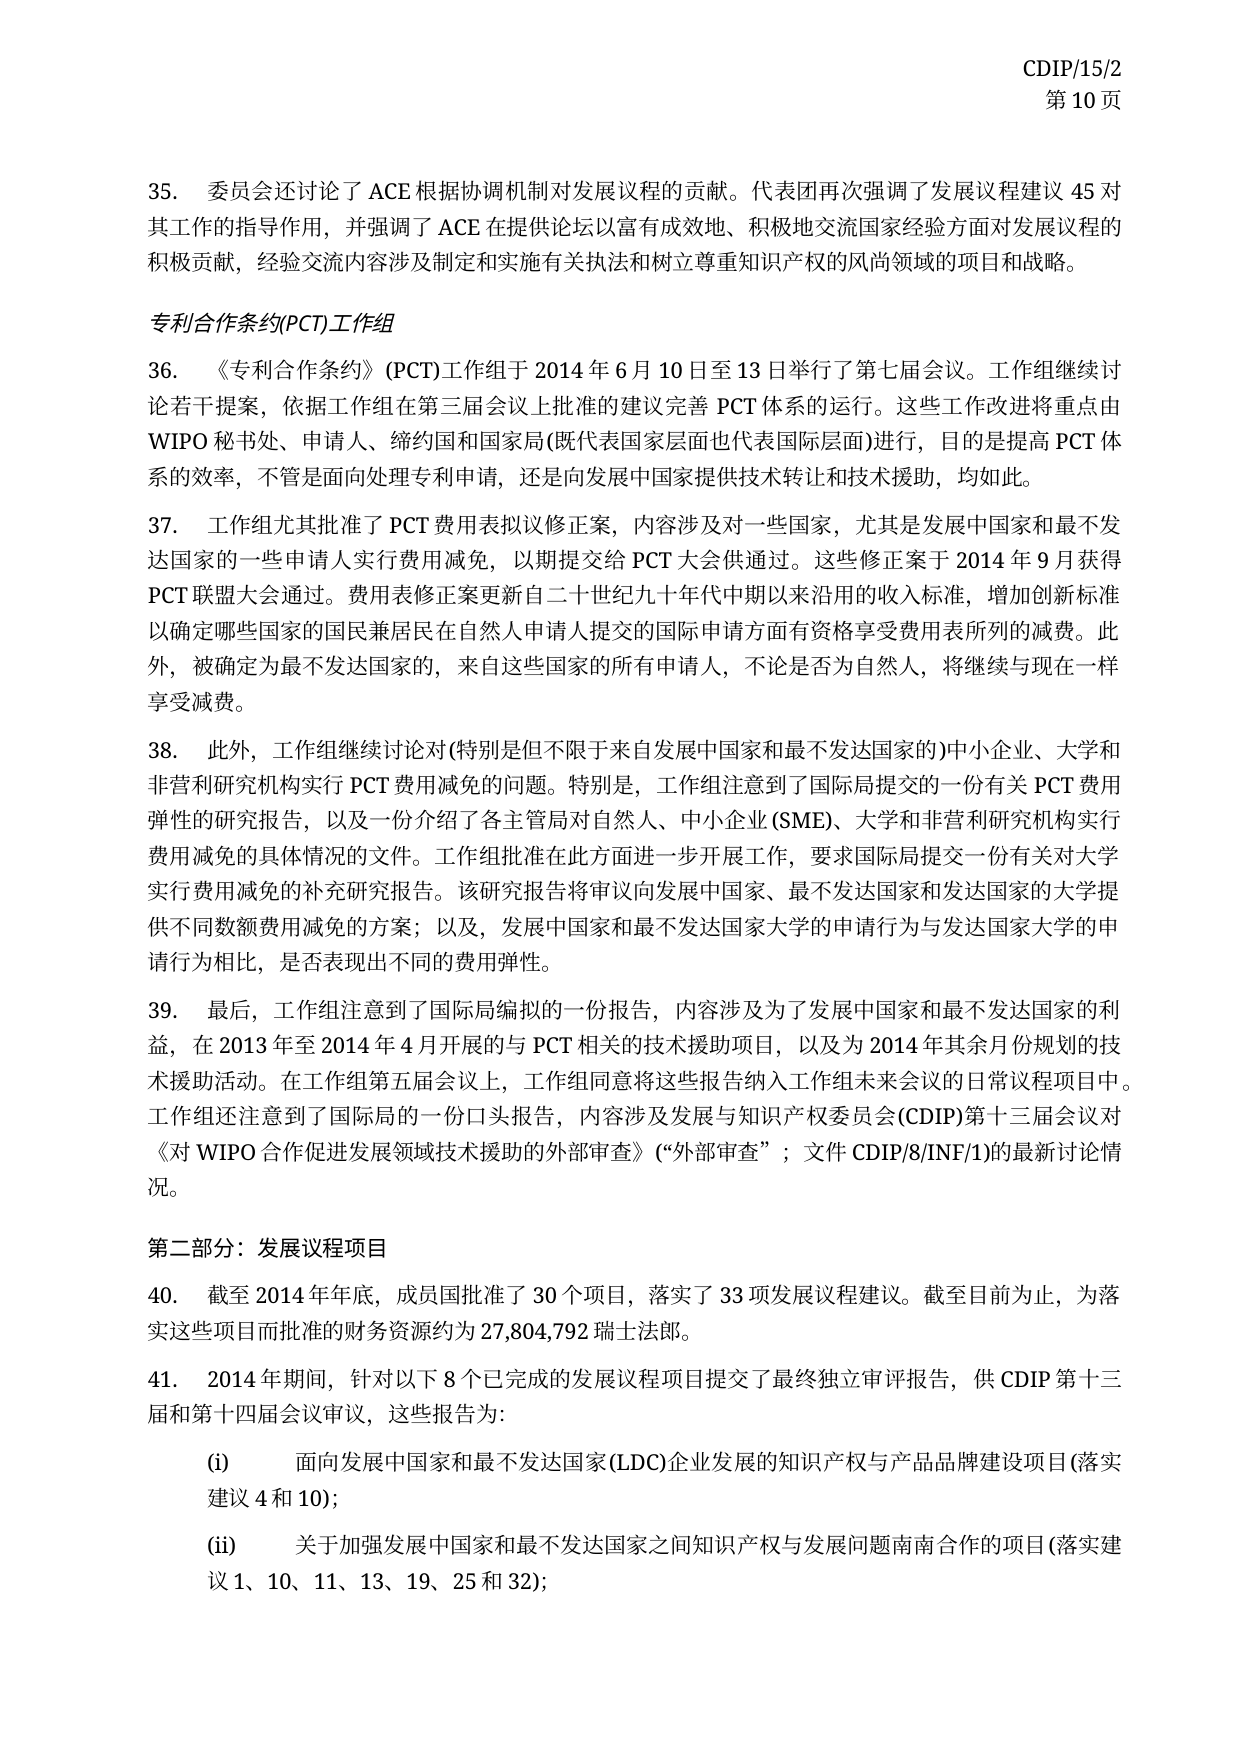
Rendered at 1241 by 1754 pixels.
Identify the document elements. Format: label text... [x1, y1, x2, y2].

list 此外，工作组继续讨论对(特别是但不限于来自发展中国家和最不发达国家的)中小企业、大学和非营利研究机构实行PCT费用减免的问题。特别是，工作组注意到了国际局提交的一份有关PCT费用弹性的研究报告，以及一份介绍了各主管局对自然人、中小企业(SME)、大学和非营利研究机构实行费用减免的具体情况的文件。工作组批准在此方面进一步开展工作，要求国际局提交一份有关对大学实行费用减免的补充研究报告。该研究报告将审议向发展中国家、最不发达国家和发达国家的大学提供不同数额费用减免的方案；以及，发展中国家和最不发达国家大学的申请行为与发达国家大学的申请行为相比，是否表现出不同的费用弹性。 [148, 729, 1122, 977]
list 截至2014年年底，成员国批准了30个项目，落实了33项发展议程建议。截至目前为止，为落实这些项目而批准的财务资源约为27,804,792瑞士法郎。 [148, 1275, 1122, 1346]
list 2014年期间，针对以下8个已完成的发展议程项目提交了最终独立审评报告，供CDIP第十三届和第十四届会议审议，这些报告为： [148, 1358, 1122, 1429]
list 《专利合作条约》(PCT)工作组于2014年6月10日至13日举行了第七届会议。工作组继续讨论若干提案，依据工作组在第三届会议上批准的建议完善PCT体系的运行。这些工作改进将重点由WIPO秘书处、申请人、缔约国和国家局(既代表国家层面也代表国际层面)进行，目的是提高PCT体系的效率，不管是面向处理专利申请，还是向发展中国家提供技术转让和技术援助，均如此。 [148, 350, 1122, 491]
list 工作组尤其批准了PCT费用表拟议修正案，内容涉及对一些国家，尤其是发展中国家和最不发达国家的一些申请人实行费用减免，以期提交给PCT大会供通过。这些修正案于2014年9月获得PCT联盟大会通过。费用表修正案更新自二十世纪九十年代中期以来沿用的收入标准，增加创新标准以确定哪些国家的国民兼居民在自然人申请人提交的国际申请方面有资格享受费用表所列的减费。此外，被确定为最不发达国家的，来自这些国家的所有申请人，不论是否为自然人，将继续与现在一样享受减费。 [148, 504, 1122, 716]
text 专利合作条约(PCT)工作组 [148, 302, 1122, 337]
subtitle 第二部分：发展议程项目 [148, 1227, 1122, 1262]
list 面向发展中国家和最不发达国家(LDC)企业发展的知识产权与产品品牌建设项目(落实建议4和10)； [207, 1441, 1122, 1512]
list 关于加强发展中国家和最不发达国家之间知识产权与发展问题南南合作的项目(落实建议1、10、11、13、19、25和32)； [207, 1525, 1122, 1596]
list 最后，工作组注意到了国际局编拟的一份报告，内容涉及为了发展中国家和最不发达国家的利益，在2013年至2014年4月开展的与PCT相关的技术援助项目，以及为2014年其余月份规划的技术援助活动。在工作组第五届会议上，工作组同意将这些报告纳入工作组未来会议的日常议程项目中。工作组还注意到了国际局的一份口头报告，内容涉及发展与知识产权委员会(CDIP)第十三届会议对《对WIPO合作促进发展领域技术援助的外部审查》(“外部审查”；文件CDIP/8/INF/1)的最新讨论情况。 [148, 989, 1122, 1202]
list 委员会还讨论了ACE根据协调机制对发展议程的贡献。代表团再次强调了发展议程建议45对其工作的指导作用，并强调了ACE在提供论坛以富有成效地、积极地交流国家经验方面对发展议程的积极贡献，经验交流内容涉及制定和实施有关执法和树立尊重知识产权的风尚领域的项目和战略。 [148, 171, 1122, 277]
